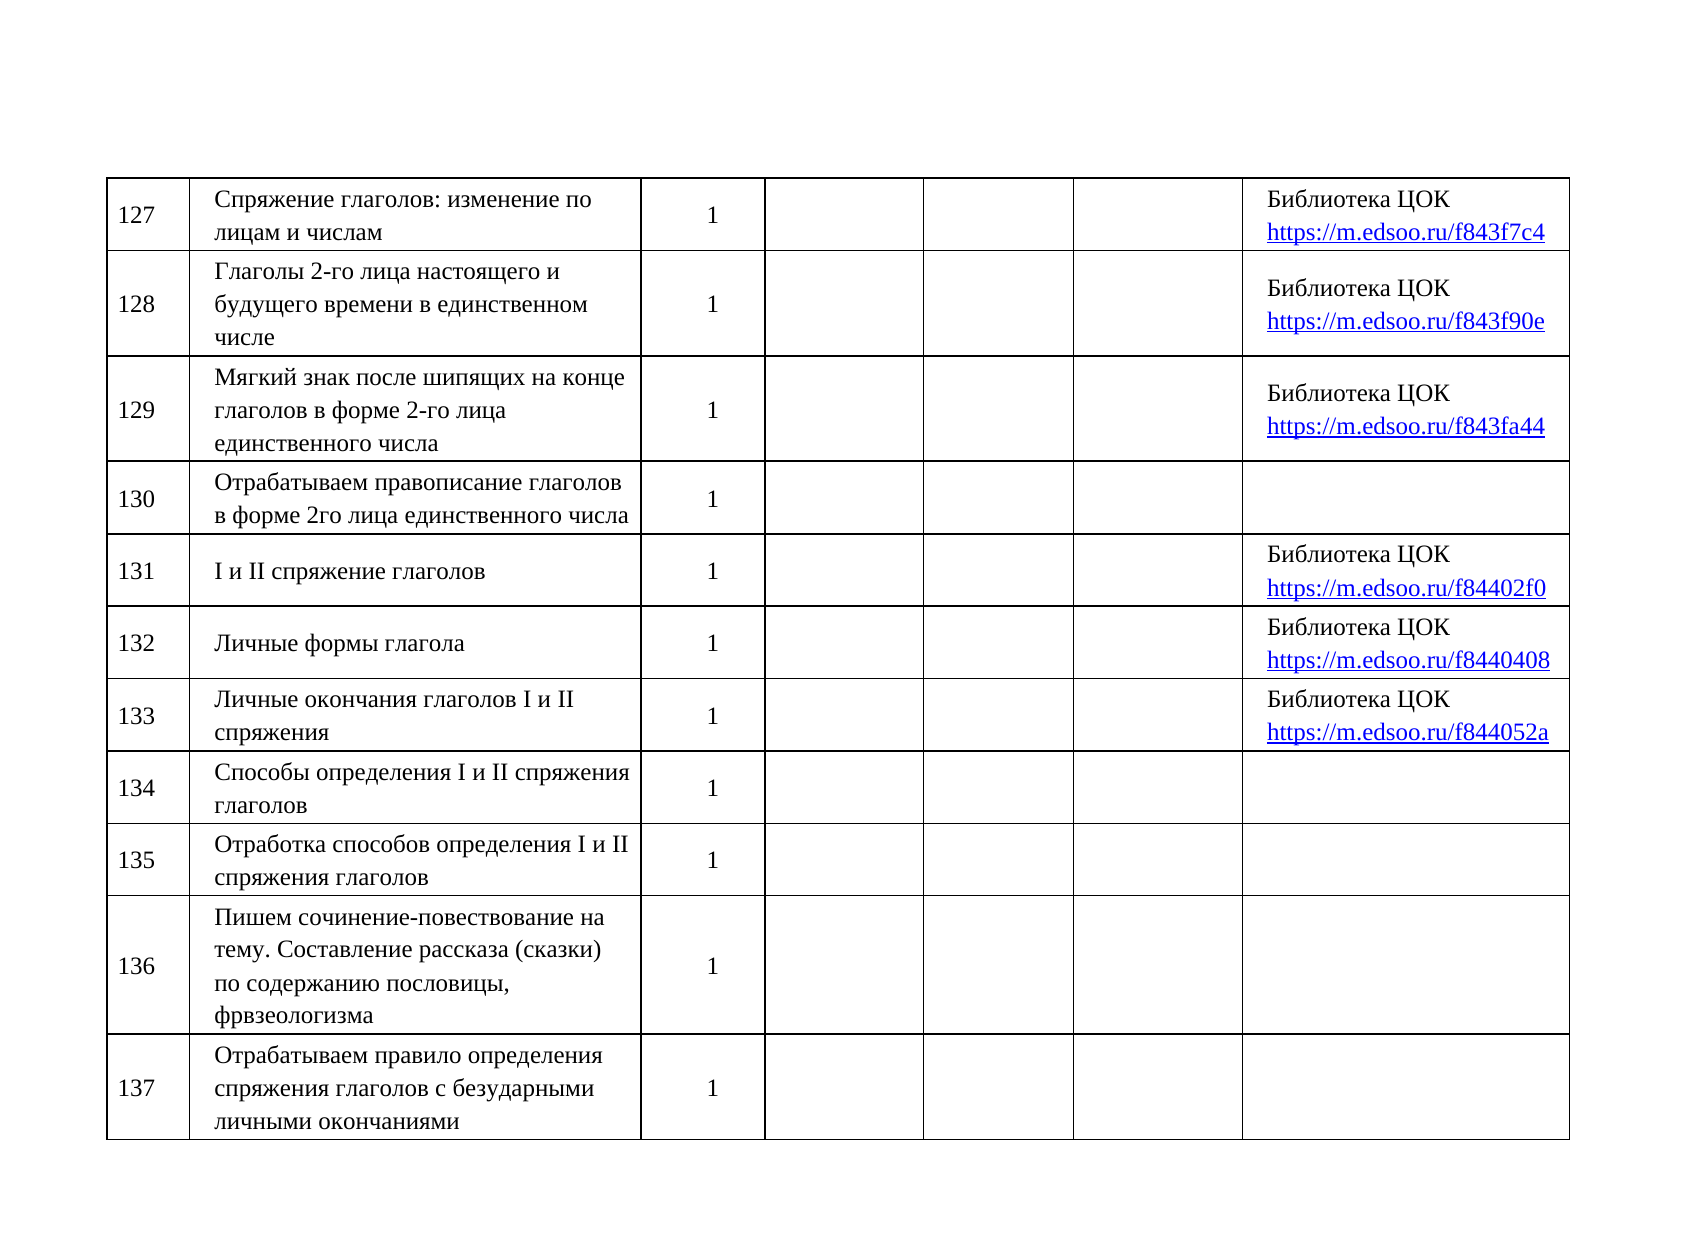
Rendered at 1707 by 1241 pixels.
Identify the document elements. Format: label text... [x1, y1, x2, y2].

table_cell [1074, 462, 1242, 533]
table_cell Отрабатываем правило определения спряжения глаголов с безударными личными окончаниями [190, 1035, 640, 1139]
table_cell 132 [108, 607, 189, 678]
table_cell [1243, 1035, 1569, 1139]
table_cell 137 [108, 1035, 189, 1139]
table_cell [1074, 824, 1242, 895]
table_cell 128 [108, 251, 189, 355]
table_cell [766, 535, 923, 605]
table_cell Библиотека ЦОК https://m.edsoo.ru/f843f7c4 [1243, 179, 1569, 249]
table_cell 1 [642, 179, 764, 249]
table_cell [1074, 251, 1242, 355]
table_cell Личные формы глагола [190, 607, 640, 678]
table_cell [766, 357, 923, 460]
table_cell Отработка способов определения I и II спряжения глаголов [190, 824, 640, 895]
table_cell 136 [108, 896, 189, 1033]
table_cell [924, 462, 1073, 533]
table_cell [1074, 752, 1242, 822]
table_cell 1 [642, 896, 764, 1033]
table_cell [766, 824, 923, 895]
table_cell [766, 251, 923, 355]
table_cell 127 [108, 179, 189, 249]
table_cell [924, 357, 1073, 460]
table_cell Способы определения I и II спряжения глаголов [190, 752, 640, 822]
table_cell 1 [642, 535, 764, 605]
table_cell Библиотека ЦОК https://m.edsoo.ru/f843f90e [1243, 251, 1569, 355]
table_cell [1243, 462, 1569, 533]
table_cell Отрабатываем правописание глаголов в форме 2­го лица единственного числа [190, 462, 640, 533]
table_cell 135 [108, 824, 189, 895]
table_cell Глаголы 2-го лица настоящего и будущего времени в единственном числе [190, 251, 640, 355]
table_cell [924, 607, 1073, 678]
table_cell Мягкий знак после шипящих на конце глаголов в форме 2-го лица единственного числа [190, 357, 640, 460]
table_cell Библиотека ЦОК https://m.edsoo.ru/f843fa44 [1243, 357, 1569, 460]
table_cell [766, 679, 923, 750]
table_cell [766, 1035, 923, 1139]
table_cell [924, 251, 1073, 355]
table_cell 1 [642, 251, 764, 355]
table_cell 1 [642, 607, 764, 678]
table_cell [1074, 896, 1242, 1033]
table_cell 133 [108, 679, 189, 750]
table_cell [1243, 752, 1569, 822]
table_cell Библиотека ЦОК https://m.edsoo.ru/f84402f0 [1243, 535, 1569, 605]
table_cell [924, 535, 1073, 605]
table_cell [766, 896, 923, 1033]
table_cell 130 [108, 462, 189, 533]
table_cell [1074, 607, 1242, 678]
table_cell Библиотека ЦОК https://m.edsoo.ru/f8440408 [1243, 607, 1569, 678]
table_cell 1 [642, 1035, 764, 1139]
table_cell [1074, 179, 1242, 249]
table_cell [924, 179, 1073, 249]
table_cell [1243, 824, 1569, 895]
table_cell [1074, 535, 1242, 605]
table_cell 131 [108, 535, 189, 605]
table_cell [1074, 679, 1242, 750]
table_cell [924, 1035, 1073, 1139]
table_cell 1 [642, 357, 764, 460]
table_cell 129 [108, 357, 189, 460]
table_cell [766, 752, 923, 822]
table_cell 1 [642, 824, 764, 895]
table_cell Спряжение глаголов: изменение по лицам и числам [190, 179, 640, 249]
table_cell I и II спряжение глаголов [190, 535, 640, 605]
table_cell 1 [642, 679, 764, 750]
table_cell [1243, 896, 1569, 1033]
table_cell [924, 896, 1073, 1033]
table_cell [924, 824, 1073, 895]
table_cell [766, 607, 923, 678]
table_cell [1074, 357, 1242, 460]
table_cell [924, 679, 1073, 750]
table_cell [766, 179, 923, 249]
table_cell Пишем сочинение-повествование на тему. Составление рассказа (сказки) по содержанию пословицы, фрвзеологизма [190, 896, 640, 1033]
table_cell [1074, 1035, 1242, 1139]
table_cell [924, 752, 1073, 822]
table_cell Личные окончания глаголов I и II спряжения [190, 679, 640, 750]
table_cell 1 [642, 462, 764, 533]
table_cell 134 [108, 752, 189, 822]
table_cell [766, 462, 923, 533]
table_cell Библиотека ЦОК https://m.edsoo.ru/f844052a [1243, 679, 1569, 750]
table_cell 1 [642, 752, 764, 822]
